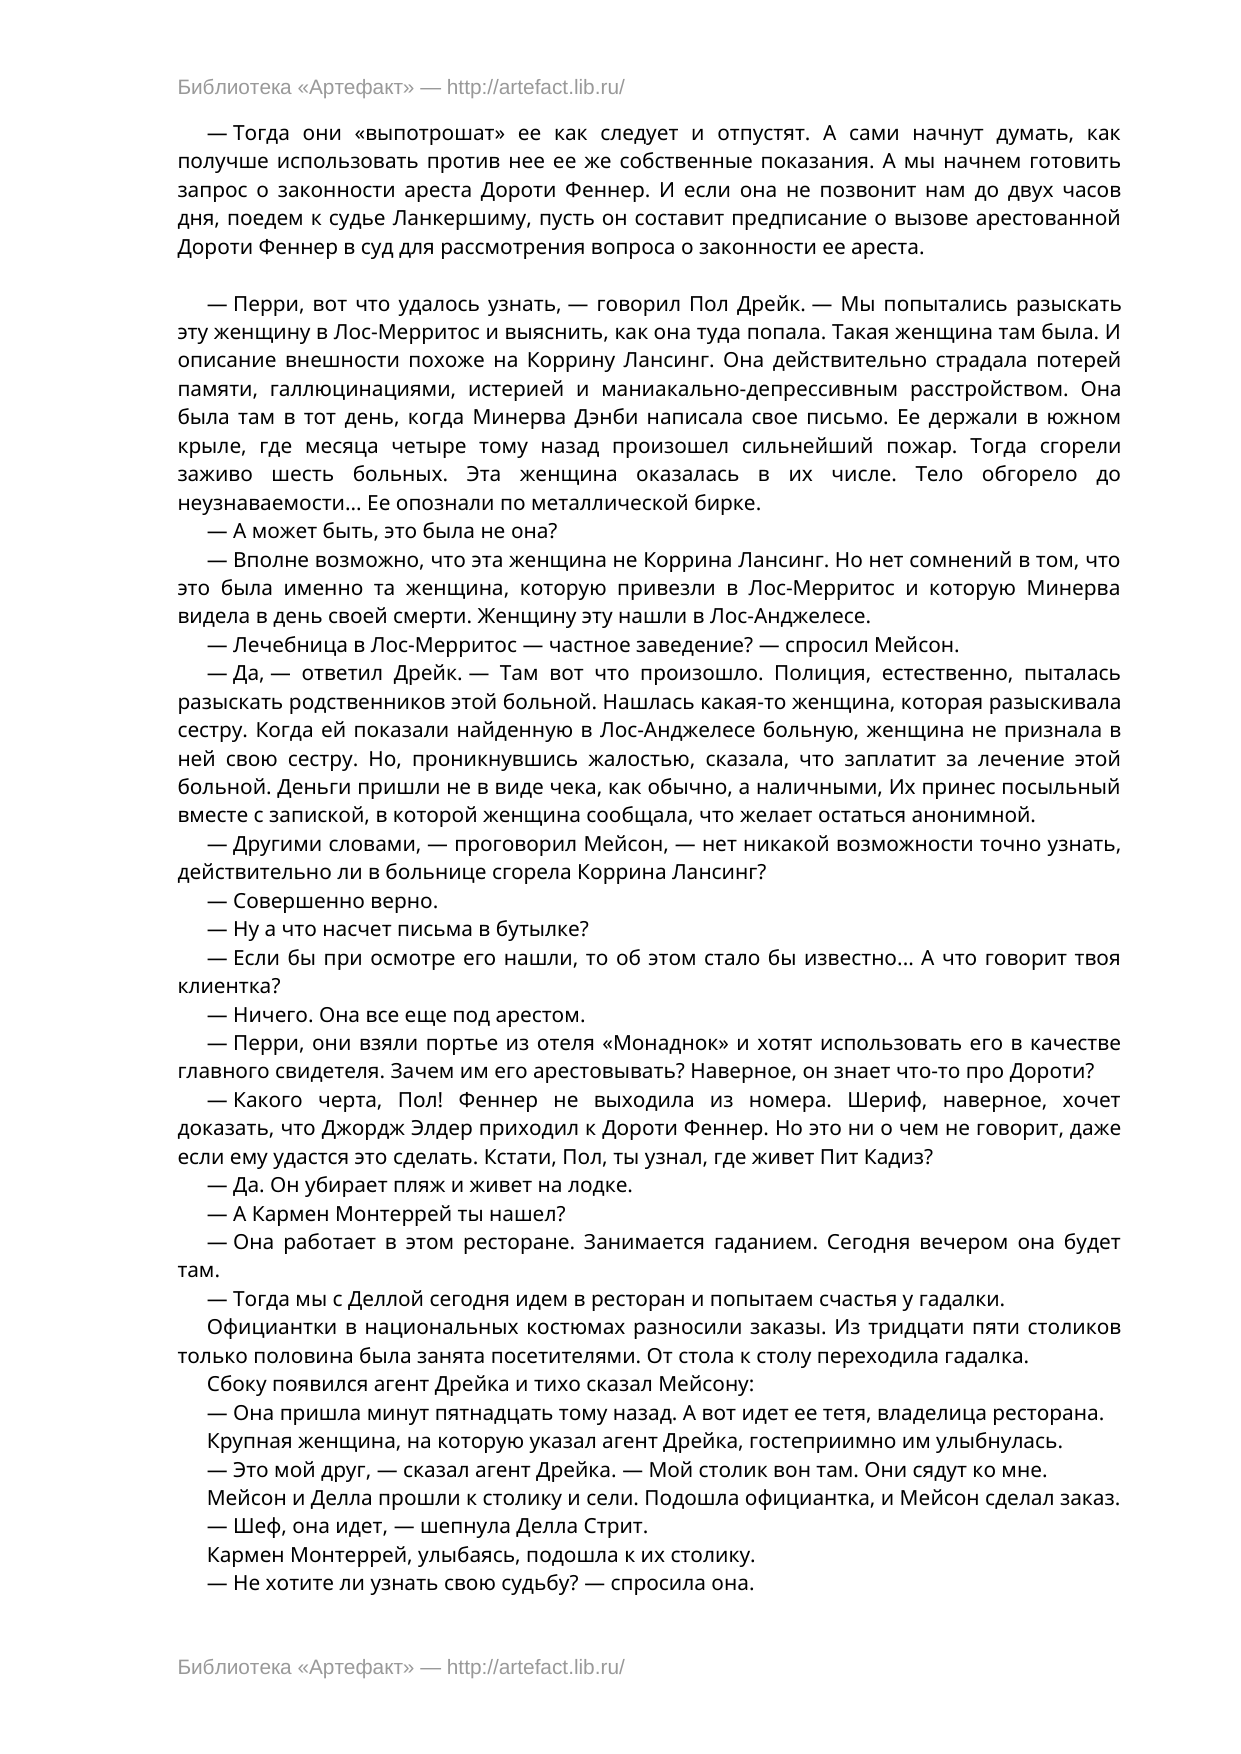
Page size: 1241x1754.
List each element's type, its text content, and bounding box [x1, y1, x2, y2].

text — Ничего. Она все еще под арестом. [177, 1000, 1122, 1028]
text — А Кармен Монтеррей ты нашел? [177, 1199, 1122, 1227]
text — Шеф, она идет, — шепнула Делла Стрит. [177, 1512, 1122, 1540]
text — Какого черта, Пол! Феннер не выходила из номера. Шериф, наверное, хочет доказать, что Джордж Элдер приходил к Дороти Феннер. Но это ни о чем не говорит, даже если ему удастся это сделать. Кстати, Пол, ты узнал, где живет Пит Кадиз? [177, 1085, 1122, 1170]
text — Да. Он убирает пляж и живет на лодке. [177, 1170, 1122, 1199]
text Официантки в национальных костюмах разносили заказы. Из тридцати пяти столиков только половина была занята посетителями. От стола к столу переходила гадалка. [177, 1312, 1122, 1369]
text — Другими словами, — проговорил Мейсон, — нет никакой возможности точно узнать, действительно ли в больнице сгорела Коррина Лансинг? [177, 829, 1122, 886]
text — Тогда мы с Деллой сегодня идем в ресторан и попытаем счастья у гадалки. [177, 1284, 1122, 1312]
text — Совершенно верно. [177, 886, 1122, 914]
text — Вполне возможно, что эта женщина не Коррина Лансинг. Но нет сомнений в том, что это была именно та женщина, которую привезли в Лос-Мерритос и которую Минерва видела в день своей смерти. Женщину эту нашли в Лос-Анджелесе. [177, 545, 1122, 630]
text — Перри, вот что удалось узнать, — говорил Пол Дрейк. — Мы попытались разыскать эту женщину в Лос-Мерритос и выяснить, как она туда попала. Такая женщина там была. И описание внешности похоже на Коррину Лансинг. Она действительно страдала потерей памяти, галлюцинациями, истерией и маниакально-депрессивным расстройством. Она была там в тот день, когда Минерва Дэнби написала свое письмо. Ее держали в южном крыле, где месяца четыре тому назад произошел сильнейший пожар. Тогда сгорели заживо шесть больных. Эта женщина оказалась в их числе. Тело обгорело до неузнаваемости... Ее опознали по металлической бирке. [177, 289, 1122, 516]
text Сбоку появился агент Дрейка и тихо сказал Мейсону: [177, 1369, 1122, 1398]
text — Не хотите ли узнать свою судьбу? — спросила она. [177, 1568, 1122, 1597]
text — Это мой друг, — сказал агент Дрейка. — Мой столик вон там. Они сядут ко мне. [177, 1455, 1122, 1483]
text — Если бы при осмотре его нашли, то об этом стало бы известно... А что говорит твоя клиентка? [177, 943, 1122, 1000]
text Кармен Монтеррей, улыбаясь, подошла к их столику. [177, 1540, 1122, 1568]
text — Да, — ответил Дрейк. — Там вот что произошло. Полиция, естественно, пыталась разыскать родственников этой больной. Нашлась какая-то женщина, которая разыскивала сестру. Когда ей показали найденную в Лос-Анджелесе больную, женщина не признала в ней свою сестру. Но, проникнувшись жалостью, сказала, что заплатит за лечение этой больной. Деньги пришли не в виде чека, как обычно, а наличными, Их принес посыльный вместе с запиской, в которой женщина сообщала, что желает остаться анонимной. [177, 658, 1122, 829]
text — Перри, они взяли портье из отеля «Монаднок» и хотят использовать его в качестве главного свидетеля. Зачем им его арестовывать? Наверное, он знает что-то про Дороти? [177, 1028, 1122, 1085]
text — А может быть, это была не она? [177, 516, 1122, 545]
text — Лечебница в Лос-Мерритос — частное заведение? — спросил Мейсон. [177, 630, 1122, 658]
text — Ну а что насчет письма в бутылке? [177, 914, 1122, 943]
text — Тогда они «выпотрошат» ее как следует и отпустят. А сами начнут думать, как получше использовать против нее ее же собственные показания. А мы начнем готовить запрос о законности ареста Дороти Феннер. И если она не позвонит нам до двух часов дня, поедем к судье Ланкершиму, пусть он составит предписание о вызове арестованной Дороти Феннер в суд для рассмотрения вопроса о законности ее ареста. [177, 118, 1122, 260]
text Крупная женщина, на которую указал агент Дрейка, гостеприимно им улыбнулась. [177, 1426, 1122, 1455]
text Мейсон и Делла прошли к столику и сели. Подошла официантка, и Мейсон сделал заказ. [177, 1483, 1122, 1512]
text — Она работает в этом ресторане. Занимается гаданием. Сегодня вечером она будет там. [177, 1227, 1122, 1284]
text — Она пришла минут пятнадцать тому назад. А вот идет ее тетя, владелица ресторана. [177, 1398, 1122, 1426]
